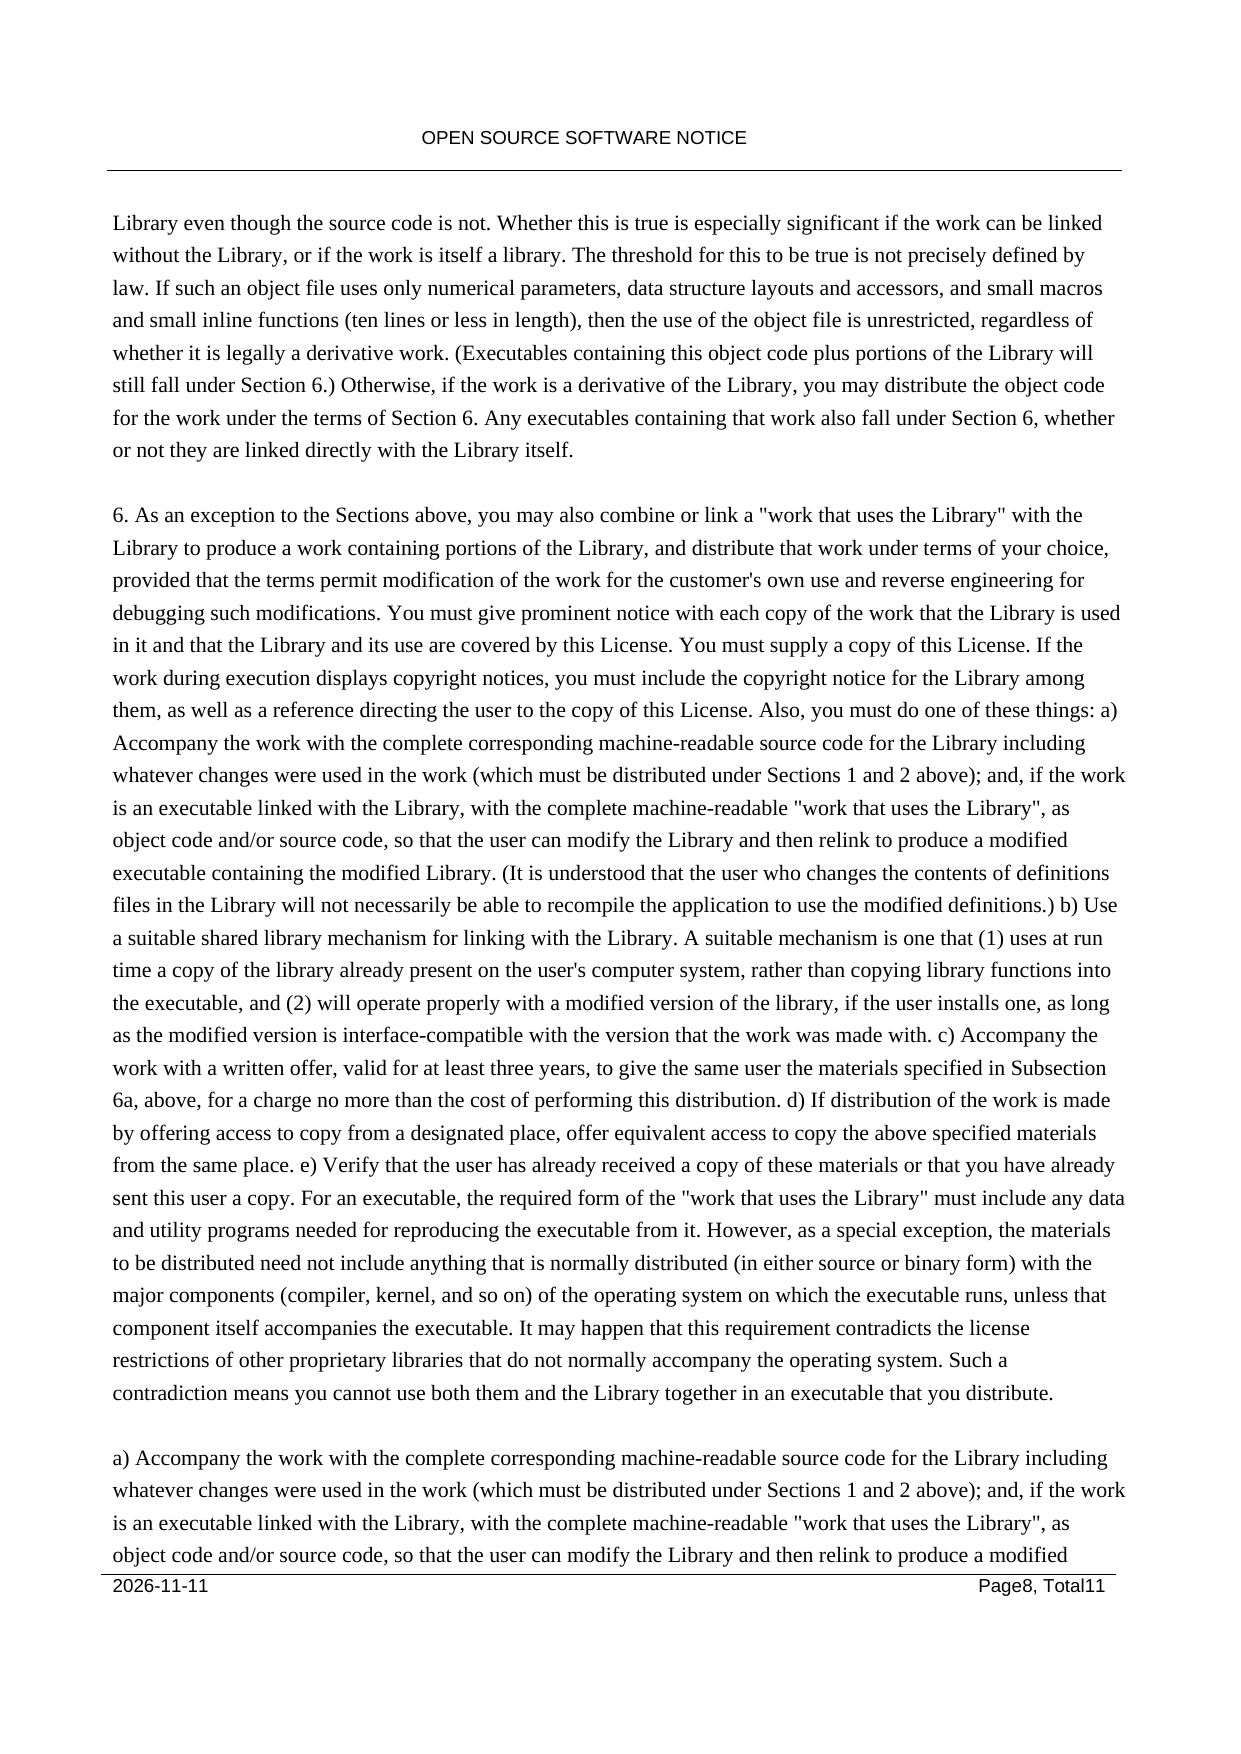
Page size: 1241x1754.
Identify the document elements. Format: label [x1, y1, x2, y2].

text [112, 206, 1128, 1571]
